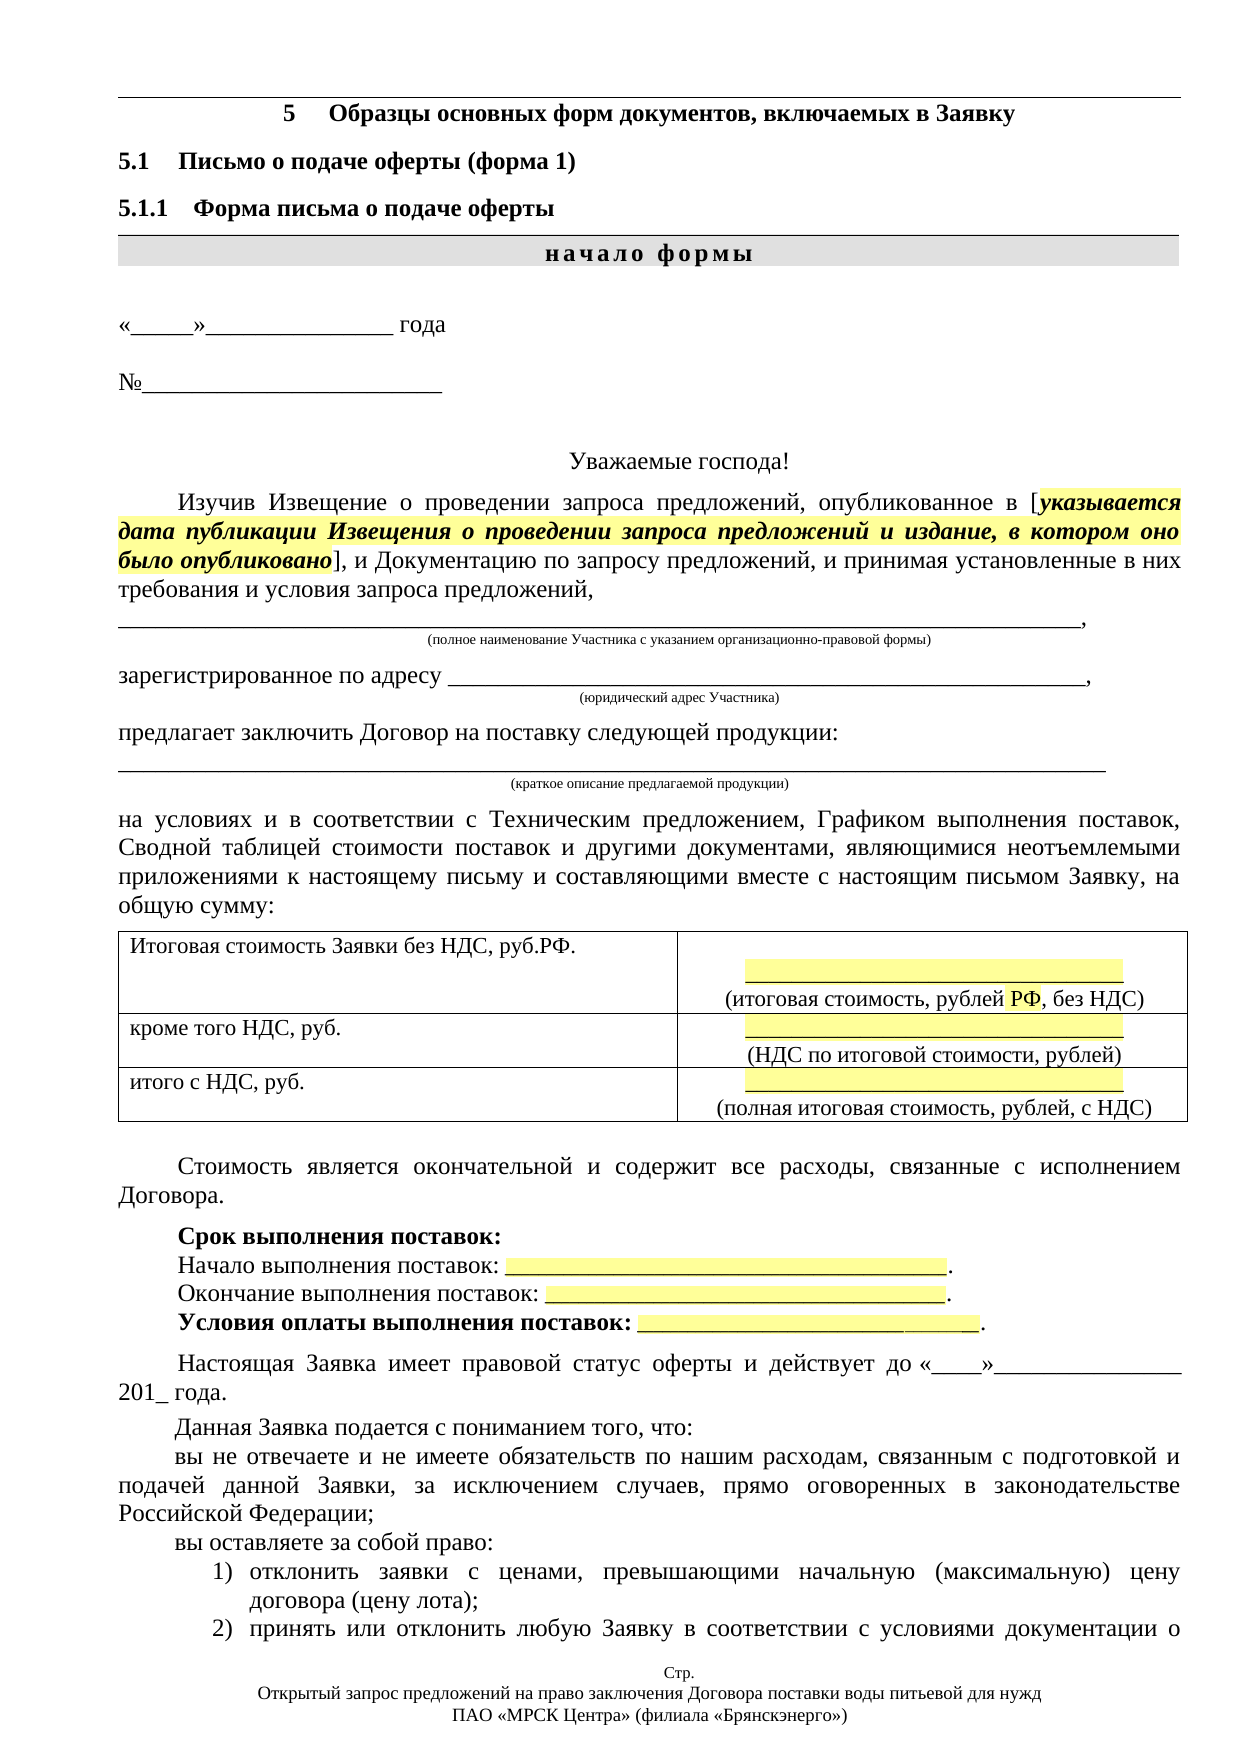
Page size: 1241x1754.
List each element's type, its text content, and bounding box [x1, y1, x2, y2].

text вы не отвечаете и не имеете обязательств по нашим расходам, связанным с подготовкой и подачей данной Заявки, за исключением случаев, прямо оговоренных в законодательстве Российской Федерации; [118, 1441, 1181, 1527]
table_cell _________________________________ (полная итоговая стоимость, рублей, с НДС) [678, 1068, 1187, 1121]
text №________________________ [118, 367, 635, 396]
table_cell _________________________________ (НДС по итоговой стоимости, рублей) [678, 1014, 1187, 1067]
text вы оставляете за собой право: [118, 1527, 1181, 1556]
subtitle Письмо о подаче оферты (форма 1) [118, 146, 1181, 175]
text Уважаемые господа! [118, 446, 1181, 475]
text _______________________________________________________________________________ [118, 746, 1181, 775]
table_cell кроме того НДС, руб. [119, 1014, 677, 1067]
text на условиях и в соответствии с Техническим предложением, Графиком выполнения поставок, Сводной таблицей стоимости поставок и другими документами, являющимися неотъемлемыми приложениями к настоящему письму и составляющими вместе с настоящим письмом Заявку, на общую сумму: [118, 804, 1181, 919]
text (полное наименование Участника с указанием организационно-правовой формы) [118, 631, 1181, 660]
table_header Итоговая стоимость Заявки без НДС, руб.РФ. [119, 932, 677, 1013]
text Начало выполнения поставок: _____________________________________________________. [118, 1250, 1181, 1278]
text Изучив Извещение о проведении запроса предложений, опубликованное в [указывается дата публикации Извещения о проведении запроса предложений и издание, в котором оно было опубликовано], и Документацию по запросу предложений, и принимая установленные в них требования и условия запроса предложений, [118, 487, 1181, 516]
text начало формы [118, 236, 1179, 266]
list отклонить заявки с ценами, превышающими начальную (максимальную) цену договора (цену лота); [212, 1556, 1181, 1613]
text «_____»_______________ года [118, 309, 635, 338]
text зарегистрированное по адресу ___________________________________________________, [118, 660, 1181, 689]
text Окончание выполнения поставок: ________________________________________________. [118, 1278, 1181, 1307]
text (юридический адрес Участника) [118, 689, 1181, 717]
text предлагает заключить Договор на поставку следующей продукции: [118, 717, 1181, 746]
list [212, 1613, 1181, 1642]
table_cell итого с НДС, руб. [119, 1068, 677, 1121]
subtitle Форма письма о подаче оферты [118, 193, 1181, 222]
text Срок выполнения поставок: [118, 1221, 1181, 1250]
text Изучив Извещение о проведении запроса предложений, опубликованное в [указывается дата публикации Извещения о проведении запроса предложений и издание, в котором оно было опубликовано], и Документацию по запросу предложений, и принимая установленные в них требования и условия запроса предложений, [118, 545, 1181, 602]
text Данная Заявка подается с пониманием того, что: [118, 1412, 1181, 1441]
text _____________________________________________________________________________, [118, 602, 1181, 631]
text Стоимость является окончательной и содержит все расходы, связанные с исполнением Договора. [118, 1151, 1181, 1208]
text (краткое описание предлагаемой продукции) [118, 775, 1181, 804]
table_header _________________________________ (итоговая стоимость, рублей РФ, без НДС) [678, 932, 1187, 1013]
text Настоящая Заявка имеет правовой статус оферты и действует до «____»_______________ 201_ года. [118, 1348, 1181, 1406]
subtitle Образцы основных форм документов, включаемых в Заявку [117, 98, 1181, 127]
text Условия оплаты выполнения поставок: _________________________________________. [118, 1307, 1181, 1336]
